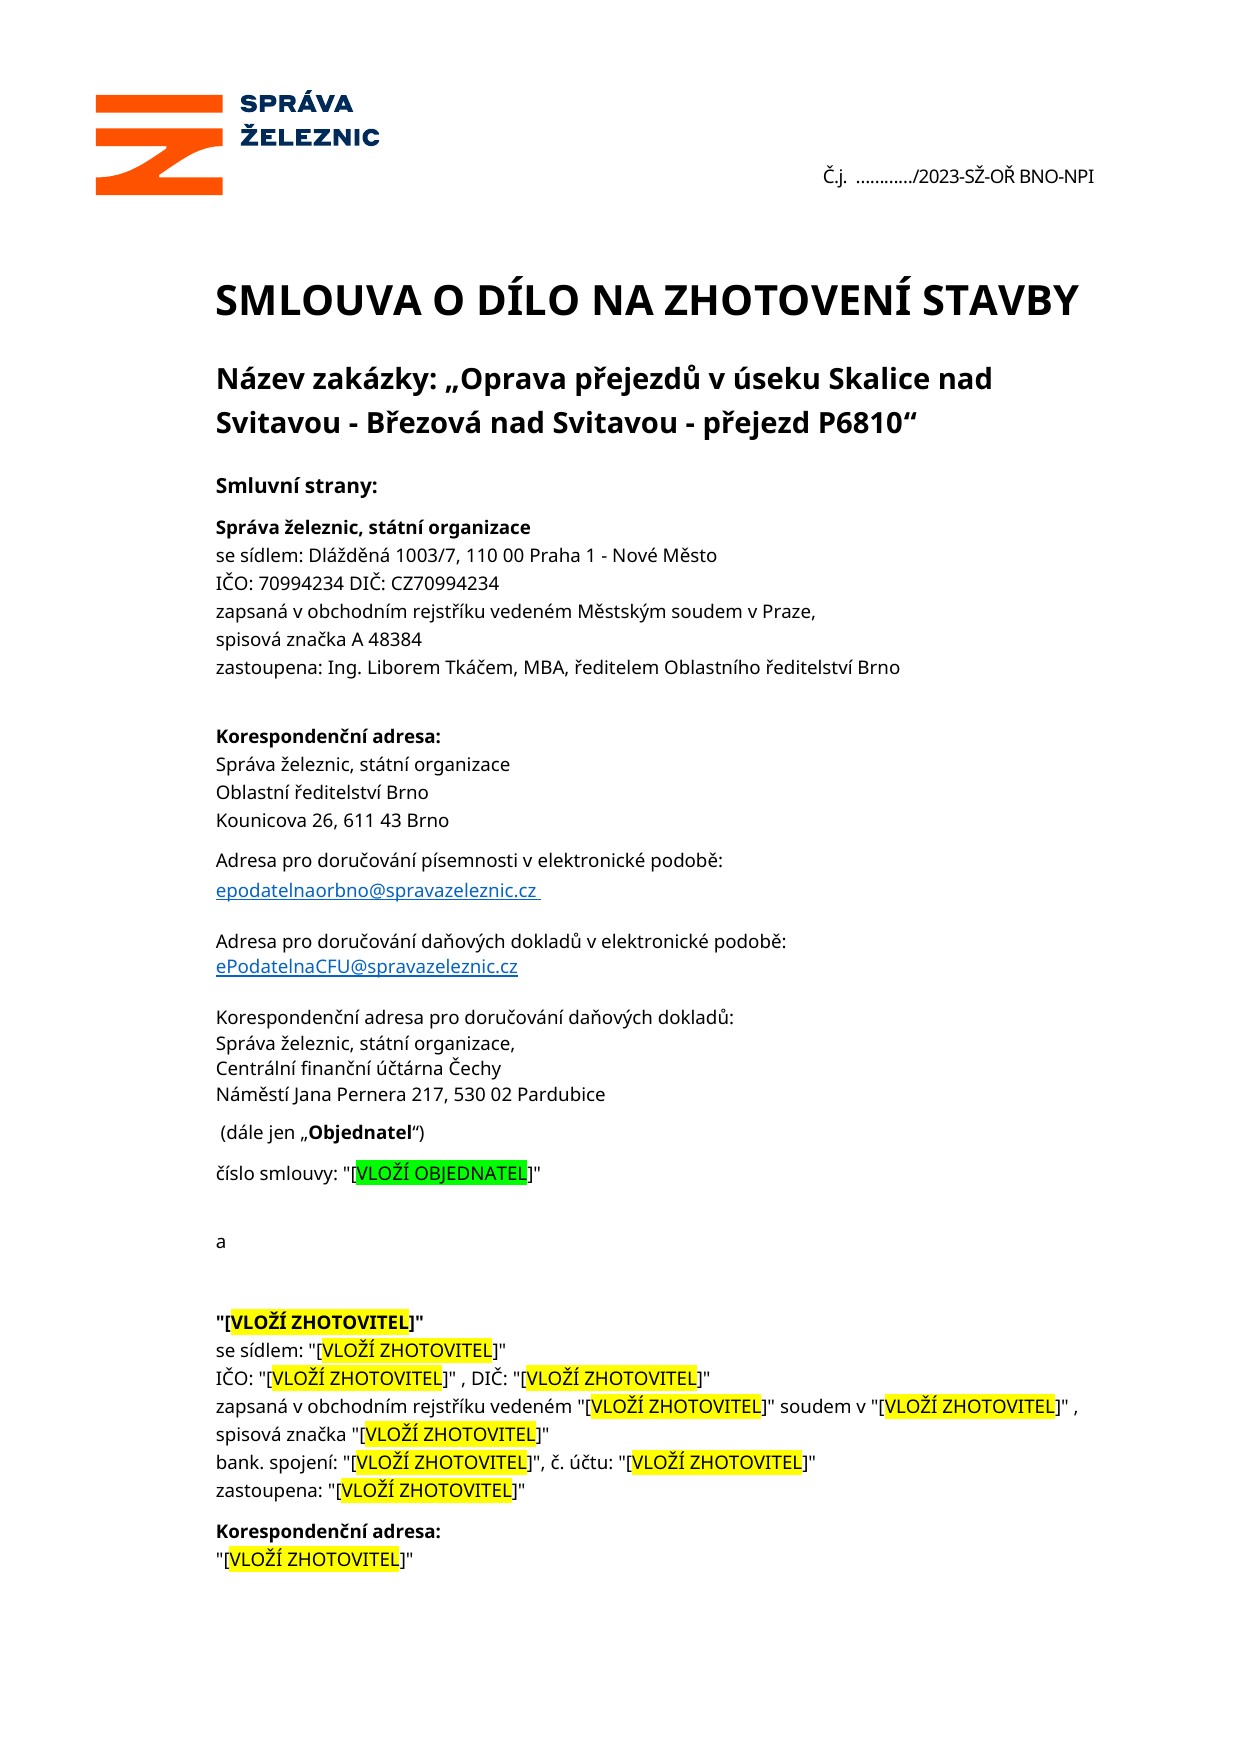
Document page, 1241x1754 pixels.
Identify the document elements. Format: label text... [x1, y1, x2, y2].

text Náměstí Jana Pernera 217, 530 02 Pardubice [216, 1081, 1093, 1107]
text bank. spojení: "[VLOŽÍ ZHOTOVITEL]", č. účtu: "[VLOŽÍ ZHOTOVITEL]" [216, 1449, 1093, 1475]
text "[VLOŽÍ ZHOTOVITEL]" [409, 1309, 1093, 1335]
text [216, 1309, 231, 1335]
text a [216, 1228, 1093, 1254]
text spisová značka "[VLOŽÍ ZHOTOVITEL]" [216, 1421, 365, 1447]
text (dále jen „Objednatel“) [216, 1119, 1093, 1145]
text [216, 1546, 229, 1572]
text IČO: "[VLOŽÍ ZHOTOVITEL]" , DIČ: "[VLOŽÍ ZHOTOVITEL]" [697, 1365, 1093, 1391]
text číslo smlouvy: "[VLOŽÍ OBJEDNATEL]" [527, 1160, 1093, 1185]
text zapsaná v obchodním rejstříku vedeném "[VLOŽÍ ZHOTOVITEL]" soudem v "[VLOŽÍ ZHOTOVITEL]" , [216, 1393, 1093, 1419]
text Správa železnic, státní organizace [216, 751, 1093, 777]
text Kounicova 26, 611 43 Brno [216, 807, 1093, 833]
text spisová značka "[VLOŽÍ ZHOTOVITEL]" [536, 1421, 1093, 1447]
text zastoupena: Ing. Liborem Tkáčem, MBA, ředitelem Oblastního ředitelství Brno [216, 655, 1093, 680]
text Adresa pro doručování daňových dokladů v elektronické podobě: [216, 928, 1093, 954]
text se sídlem: "[VLOŽÍ ZHOTOVITEL]" [216, 1337, 1093, 1363]
text Smluvní strany: [216, 471, 1093, 499]
text se sídlem: Dlážděná 1003/7, 110 00 Praha 1 - Nové Město [216, 543, 1093, 568]
text Oblastní ředitelství Brno [216, 779, 1093, 805]
text číslo smlouvy: "[VLOŽÍ OBJEDNATEL]" [216, 1160, 356, 1185]
text zastoupena: "[VLOŽÍ ZHOTOVITEL]" [216, 1477, 1093, 1503]
text ePodatelnaCFU@spravazeleznic.cz [216, 954, 1093, 979]
text Správa železnic, státní organizace [216, 514, 1093, 540]
text epodatelnaorbno@spravazeleznic.cz [216, 877, 1093, 903]
text Název zakázky: „Oprava přejezdů v úseku Skalice nad Svitavou - Březová nad Svitavou - přejezd P6810“ [216, 358, 1093, 442]
text SMLOUVA O DÍLO NA ZHOTOVENÍ STAVBY [216, 271, 1093, 328]
text IČO: 70994234 DIČ: CZ70994234 [216, 571, 1093, 596]
text Centrální finanční účtárna Čechy [216, 1056, 1093, 1081]
text Korespondenční adresa pro doručování daňových dokladů: [216, 1005, 1093, 1030]
text Korespondenční adresa: [216, 723, 1093, 749]
text zapsaná v obchodním rejstříku vedeném Městským soudem v Praze, [216, 599, 1093, 624]
text Adresa pro doručování písemnosti v elektronické podobě: [216, 848, 1093, 873]
text Korespondenční adresa: [216, 1518, 1093, 1543]
text spisová značka A 48384 [216, 627, 1093, 652]
text Správa železnic, státní organizace, [216, 1030, 1093, 1056]
text "[VLOŽÍ ZHOTOVITEL]" [399, 1546, 1093, 1572]
